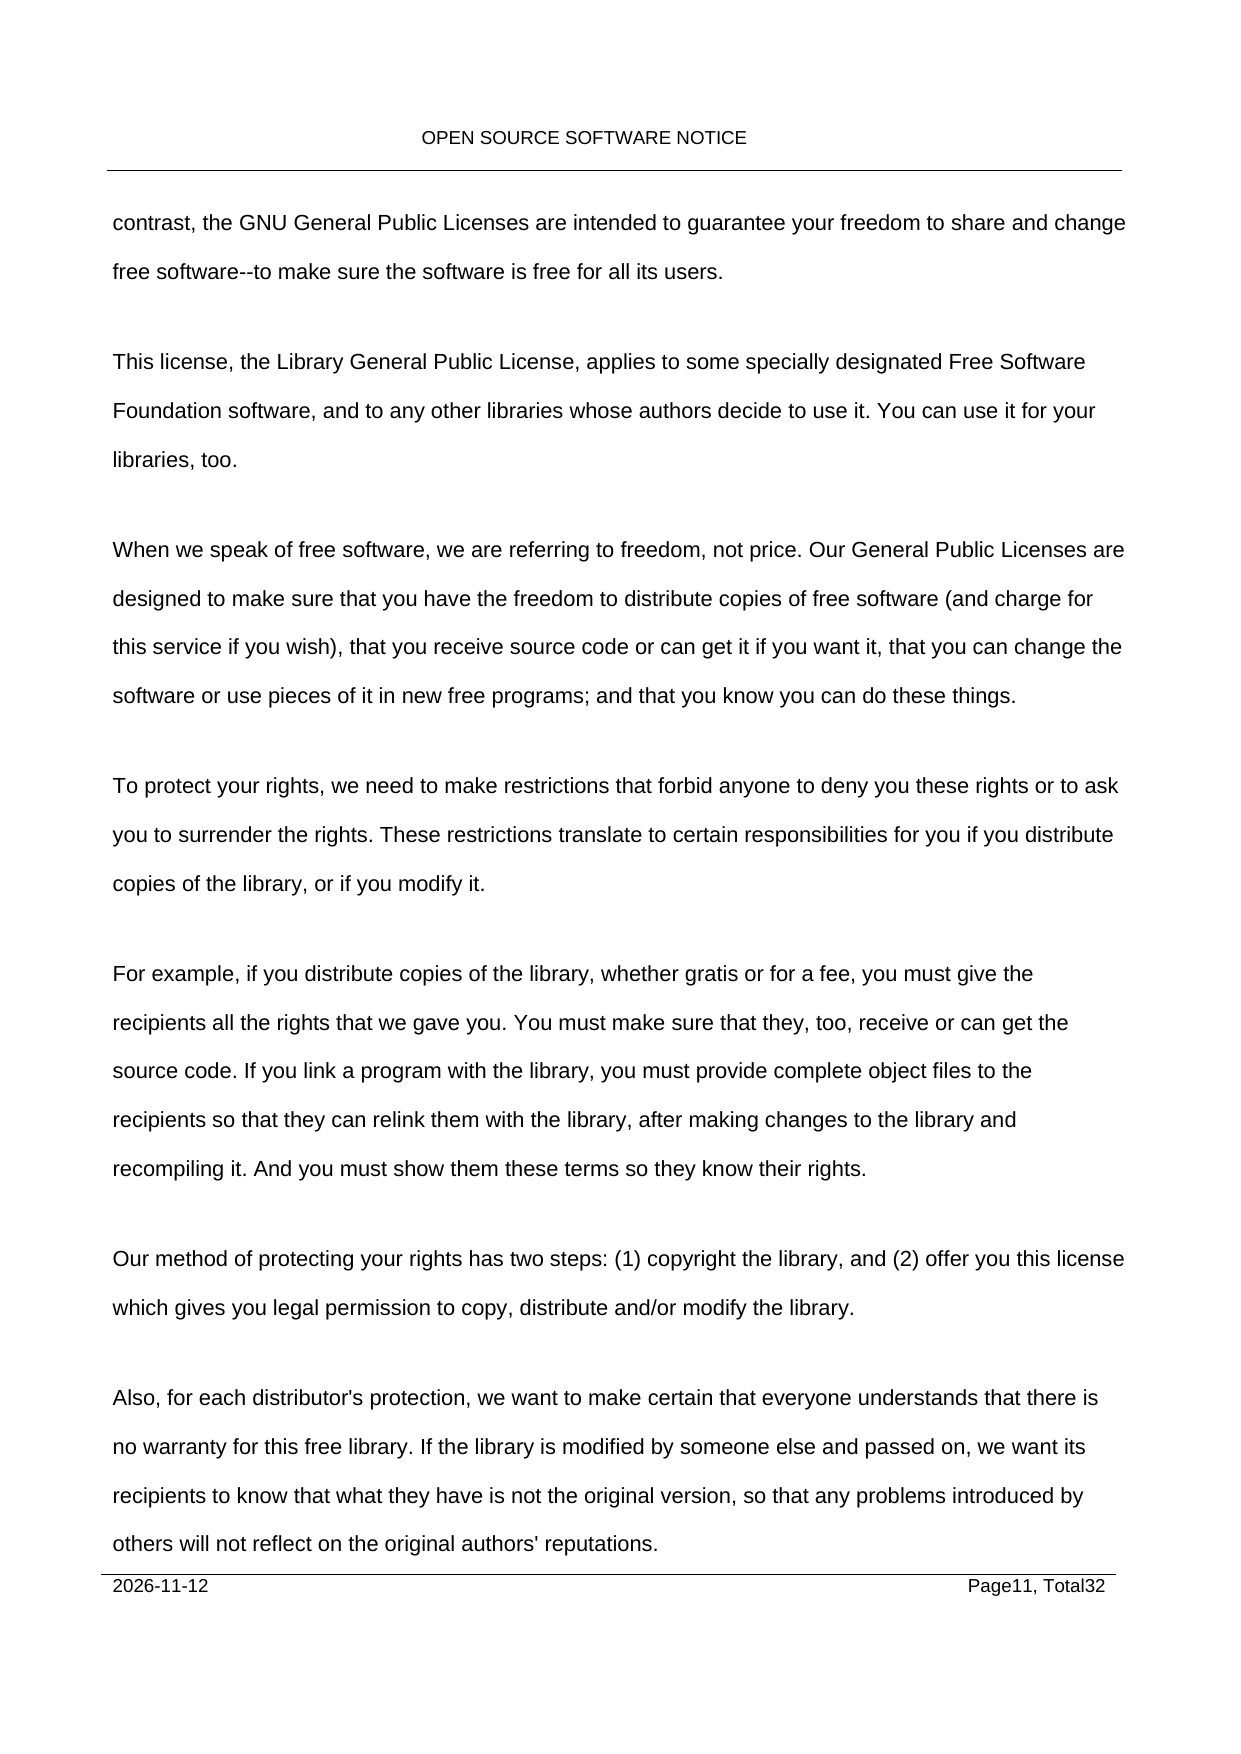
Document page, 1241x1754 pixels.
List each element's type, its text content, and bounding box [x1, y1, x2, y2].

text For example, if you distribute copies of the library, whether gratis or for a fee, you must give the recipients all the rights that we gave you. You must make sure that they, too, receive or can get the source code. If you link a program with the library, you must provide complete object files to the recipients so that they can relink them with the library, after making changes to the library and recompiling it. And you must show them these terms so they know their rights. [112, 957, 1128, 1185]
text To protect your rights, we need to make restrictions that forbid anyone to deny you these rights or to ask you to surrender the rights. These restrictions translate to certain responsibilities for you if you distribute copies of the library, or if you modify it. [112, 769, 1128, 899]
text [112, 206, 1128, 288]
text Our method of protecting your rights has two steps: (1) copyright the library, and (2) offer you this license which gives you legal permission to copy, distribute and/or modify the library. [112, 1242, 1128, 1324]
text This license, the Library General Public License, applies to some specially designated Free Software Foundation software, and to any other libraries whose authors decide to use it. You can use it for your libraries, too. [112, 345, 1128, 475]
text When we speak of free software, we are referring to freedom, not price. Our General Public Licenses are designed to make sure that you have the freedom to distribute copies of free software (and charge for this service if you wish), that you receive source code or can get it if you want it, that you can change the software or use pieces of it in new free programs; and that you know you can do these things. [112, 533, 1128, 712]
text Also, for each distributor's protection, we want to make certain that everyone understands that there is no warranty for this free library. If the library is modified by someone else and passed on, we want its recipients to know that what they have is not the original version, so that any problems introduced by others will not reflect on the original authors' reputations. [112, 1381, 1128, 1560]
